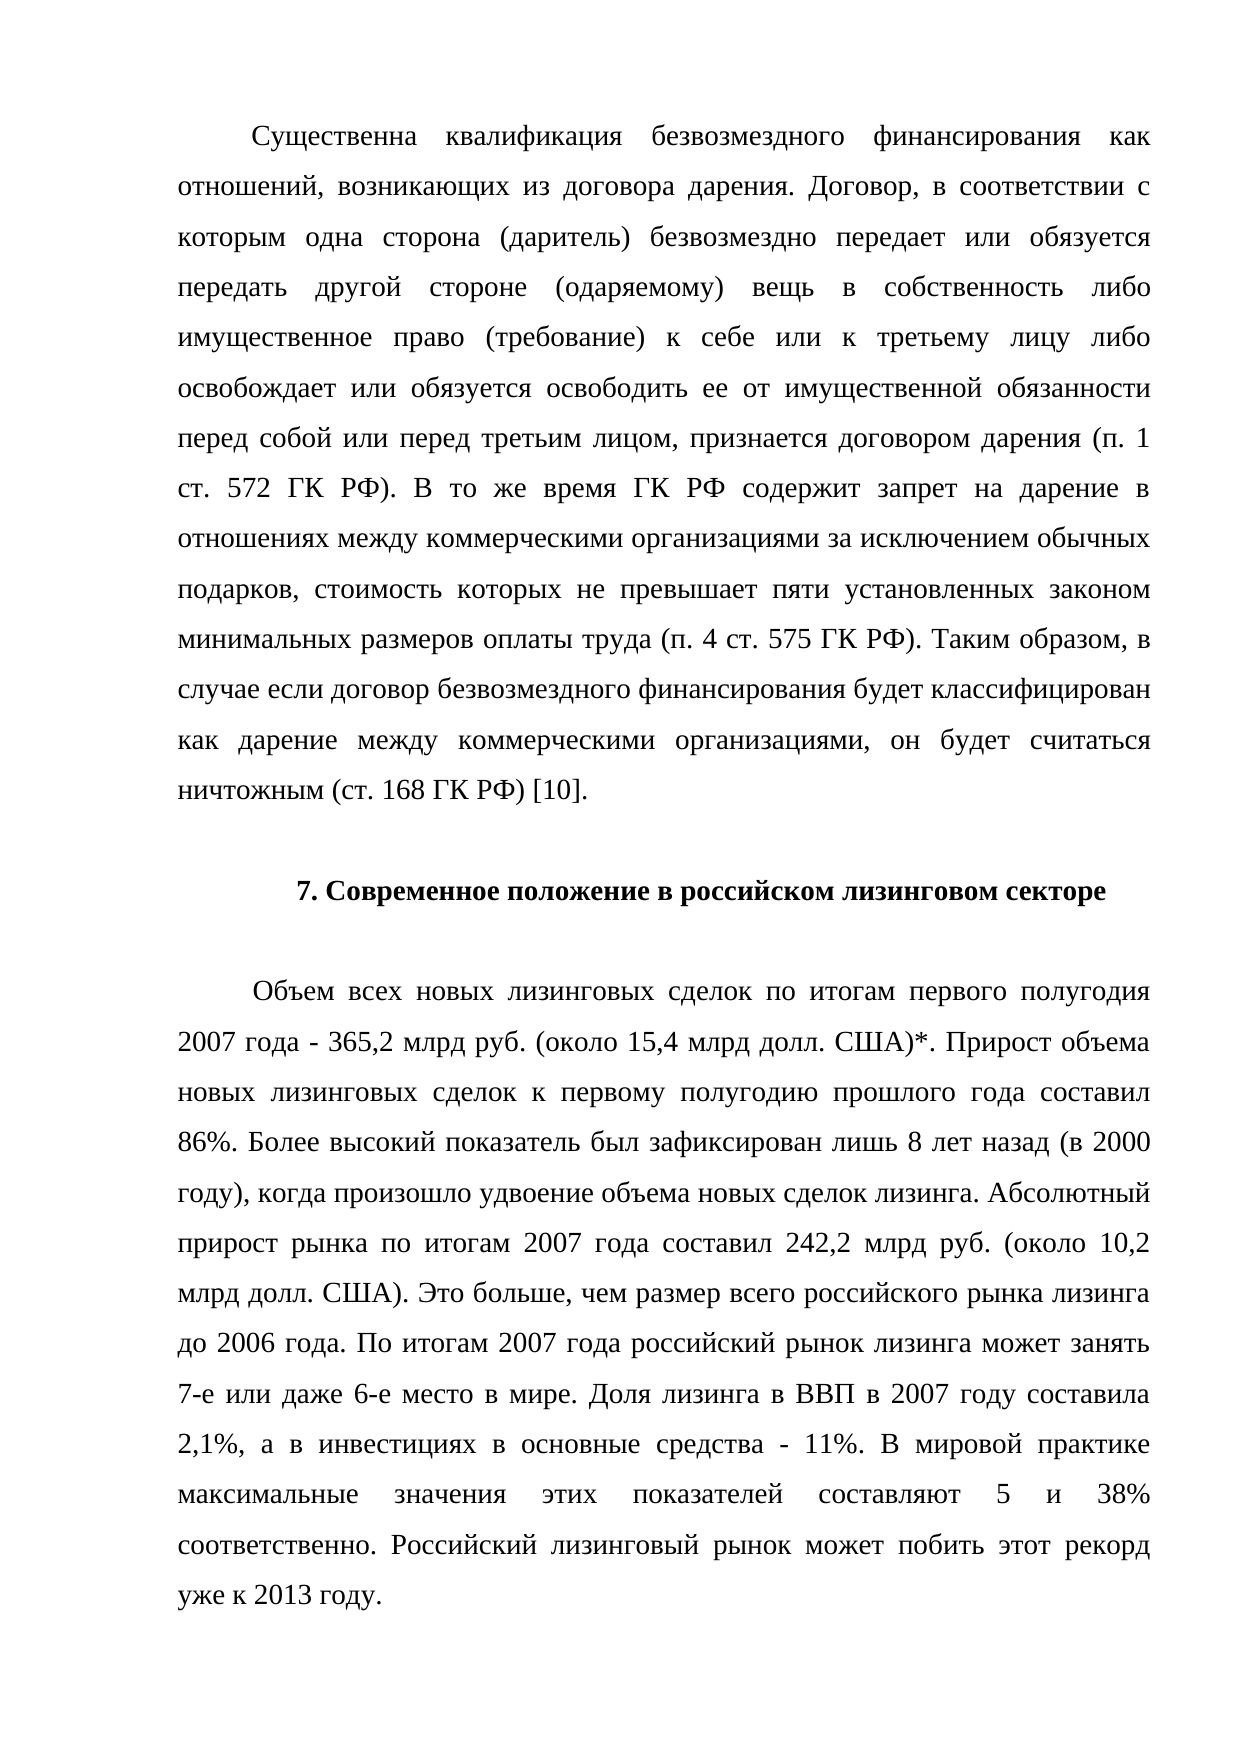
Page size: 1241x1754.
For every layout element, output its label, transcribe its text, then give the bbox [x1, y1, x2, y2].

text Объем всех новых лизинговых сделок по итогам первого полугодия 2007 года - 365,2 млрд руб. (около 15,4 млрд долл. США)*. Прирост объема новых лизинговых сделок к первому полугодию прошлого года составил 86%. Более высокий показатель был зафиксирован лишь 8 лет назад (в 2000 году), когда произошло удвоение объема новых сделок лизинга. Абсолютный прирост рынка по итогам 2007 года составил 242,2 млрд руб. (около 10,2 млрд долл. США). Это больше, чем размер всего российского рынка лизинга до 2006 года. По итогам 2007 года российский рынок лизинга может занять 7-е или даже 6-е место в мире. Доля лизинга в ВВП в 2007 году составила 2,1%, а в инвестициях в основные средства - 11%. В мировой практике максимальные значения этих показателей составляют 5 и 38% соответственно. Российский лизинговый рынок может побить этот рекорд уже к 2013 году. [177, 973, 1152, 1611]
text Существенна квалификация безвозмездного финансирования как отношений, возникающих из договора дарения. Договор, в соответствии с которым одна сторона (даритель) безвозмездно передает или обязуется передать другой стороне (одаряемому) вещь в собственность либо имущественное право (требование) к себе или к третьему лицу либо освобождает или обязуется освободить ее от имущественной обязанности перед собой или перед третьим лицом, признается договором дарения (п. 1 ст. 572 ГК РФ). В то же время ГК РФ содержит запрет на дарение в отношениях между коммерческими организациями за исключением обычных подарков, стоимость которых не превышает пяти установленных законом минимальных размеров оплаты труда (п. 4 ст. 575 ГК РФ). Таким образом, в случае если договор безвозмездного финансирования будет классифицирован как дарение между коммерческими организациями, он будет считаться ничтожным (ст. 168 ГК РФ) [10]. [177, 118, 1152, 806]
text 7. Современное положение в российском лизинговом секторе [177, 873, 1152, 906]
